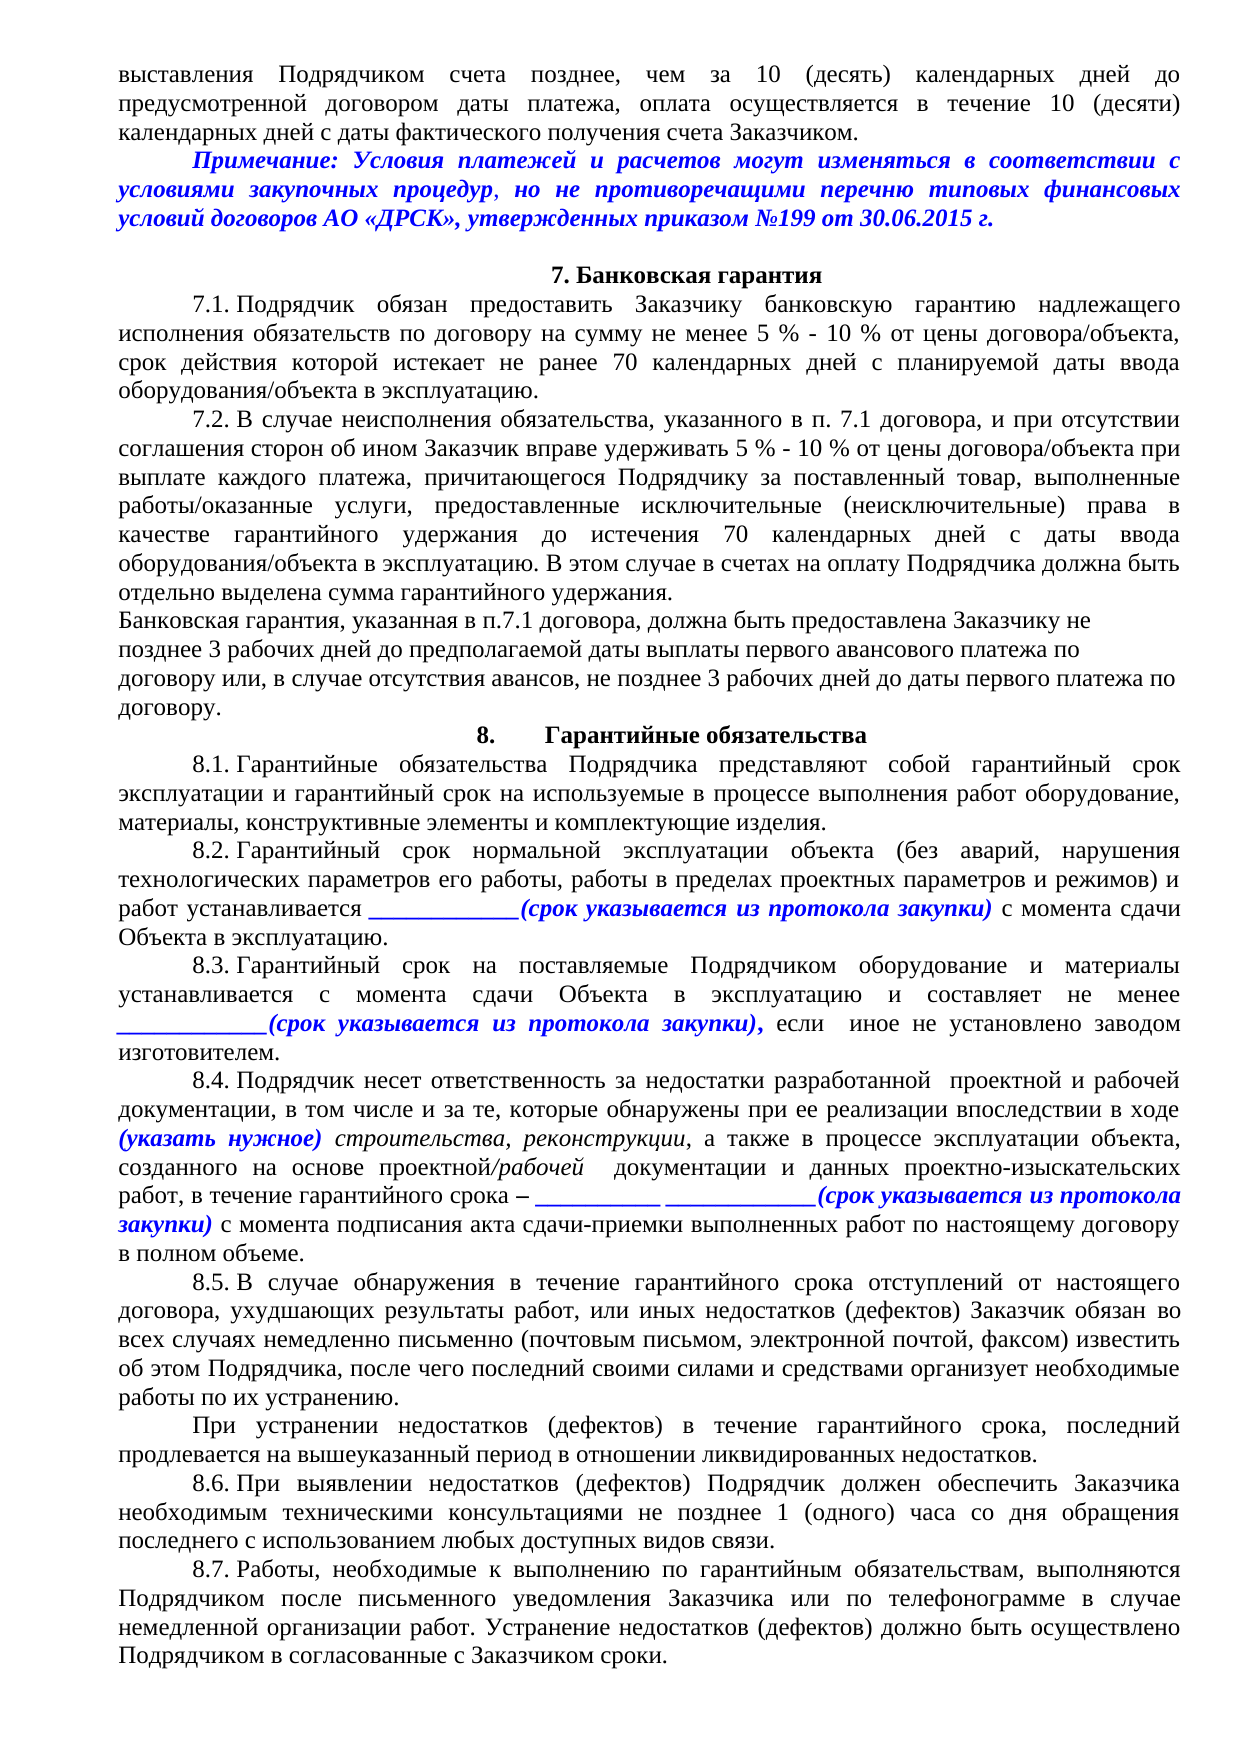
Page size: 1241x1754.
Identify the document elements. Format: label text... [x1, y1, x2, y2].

list Подрядчик несет ответственность за недостатки разработанной проектной и рабочей документации, в том числе и за те, которые обнаружены при ее реализации впоследствии в ходе (указать нужное) строительства, реконструкции, а также в процессе эксплуатации объекта, созданного на основе проектной/рабочей документации и данных проектно-изыскательских работ, в течение гарантийного срока – __________ ____________(срок указывается из протокола закупки) с момента подписания акта сдачи-приемки выполненных работ по настоящему договору в полном объеме. [118, 1065, 1181, 1267]
text 7. Банковская гарантия [118, 260, 1181, 289]
text Примечание: Условия платежей и расчетов могут изменяться в соответствии с условиями закупочных процедур, но не противоречащими перечню типовых финансовых условий договоров АО «ДРСК», утвержденных приказом №199 от 30.06.2015 г. [118, 145, 1181, 232]
list В случае неисполнения обязательства, указанного в п. 7.1 договора, и при отсутствии соглашения сторон об ином Заказчик вправе удерживать 5 % - 10 % от цены договора/объекта при выплате каждого платежа, причитающегося Подрядчику за поставленный товар, выполненные работы/оказанные услуги, предоставленные исключительные (неисключительные) права в качестве гарантийного удержания до истечения 70 календарных дней с даты ввода оборудования/объекта в эксплуатацию. В этом случае в счетах на оплату Подрядчика должна быть отдельно выделена сумма гарантийного удержания. [118, 404, 1181, 605]
list Подрядчик обязан предоставить Заказчику банковскую гарантию надлежащего исполнения обязательств по договору на сумму не менее 5 % - 10 % от цены договора/объекта, срок действия которой истекает не ранее 70 календарных дней с планируемой даты ввода оборудования/объекта в эксплуатацию. [118, 289, 1181, 404]
list Гарантийный срок на поставляемые Подрядчиком оборудование и материалы устанавливается с момента сдачи Объекта в эксплуатацию и составляет не менее ____________(срок указывается из протокола закупки), если иное не установлено заводом изготовителем. [118, 950, 1181, 1065]
list При выявлении недостатков (дефектов) Подрядчик должен обеспечить Заказчика необходимым техническими консультациями не позднее 1 (одного) часа со дня обращения последнего с использованием любых доступных видов связи. [118, 1468, 1181, 1554]
list Гарантийный срок нормальной эксплуатации объекта (без аварий, нарушения технологических параметров его работы, работы в пределах проектных параметров и режимов) и работ устанавливается ____________(срок указывается из протокола закупки) с момента сдачи Объекта в эксплуатацию. [118, 835, 1181, 950]
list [118, 59, 1181, 145]
text При устранении недостатков (дефектов) в течение гарантийного срока, последний продлевается на вышеуказанный период в отношении ликвидированных недостатков. [118, 1410, 1181, 1468]
subtitle В случае обнаружения в течение гарантийного срока отступлений от настоящего договора, ухудшающих результаты работ, или иных недостатков (дефектов) Заказчик обязан во всех случаях немедленно письменно (почтовым письмом, электронной почтой, факсом) известить об этом Подрядчика, после чего последний своими силами и средствами организует необходимые работы по их устранению. [118, 1267, 1181, 1410]
list Гарантийные обязательства [162, 720, 1181, 749]
text Банковская гарантия, указанная в п.7.1 договора, должна быть предоставлена Заказчику не позднее 3 рабочих дней до предполагаемой даты выплаты первого авансового платежа по договору или, в случае отсутствия авансов, не позднее 3 рабочих дней до даты первого платежа по договору. [118, 605, 1181, 720]
list Гарантийные обязательства Подрядчика представляют собой гарантийный срок эксплуатации и гарантийный срок на используемые в процессе выполнения работ оборудование, материалы, конструктивные элементы и комплектующие изделия. [118, 749, 1181, 835]
subtitle Работы, необходимые к выполнению по гарантийным обязательствам, выполняются Подрядчиком после письменного уведомления Заказчика или по телефонограмме в случае немедленной организации работ. Устранение недостатков (дефектов) должно быть осуществлено Подрядчиком в согласованные с Заказчиком сроки. [118, 1554, 1181, 1669]
